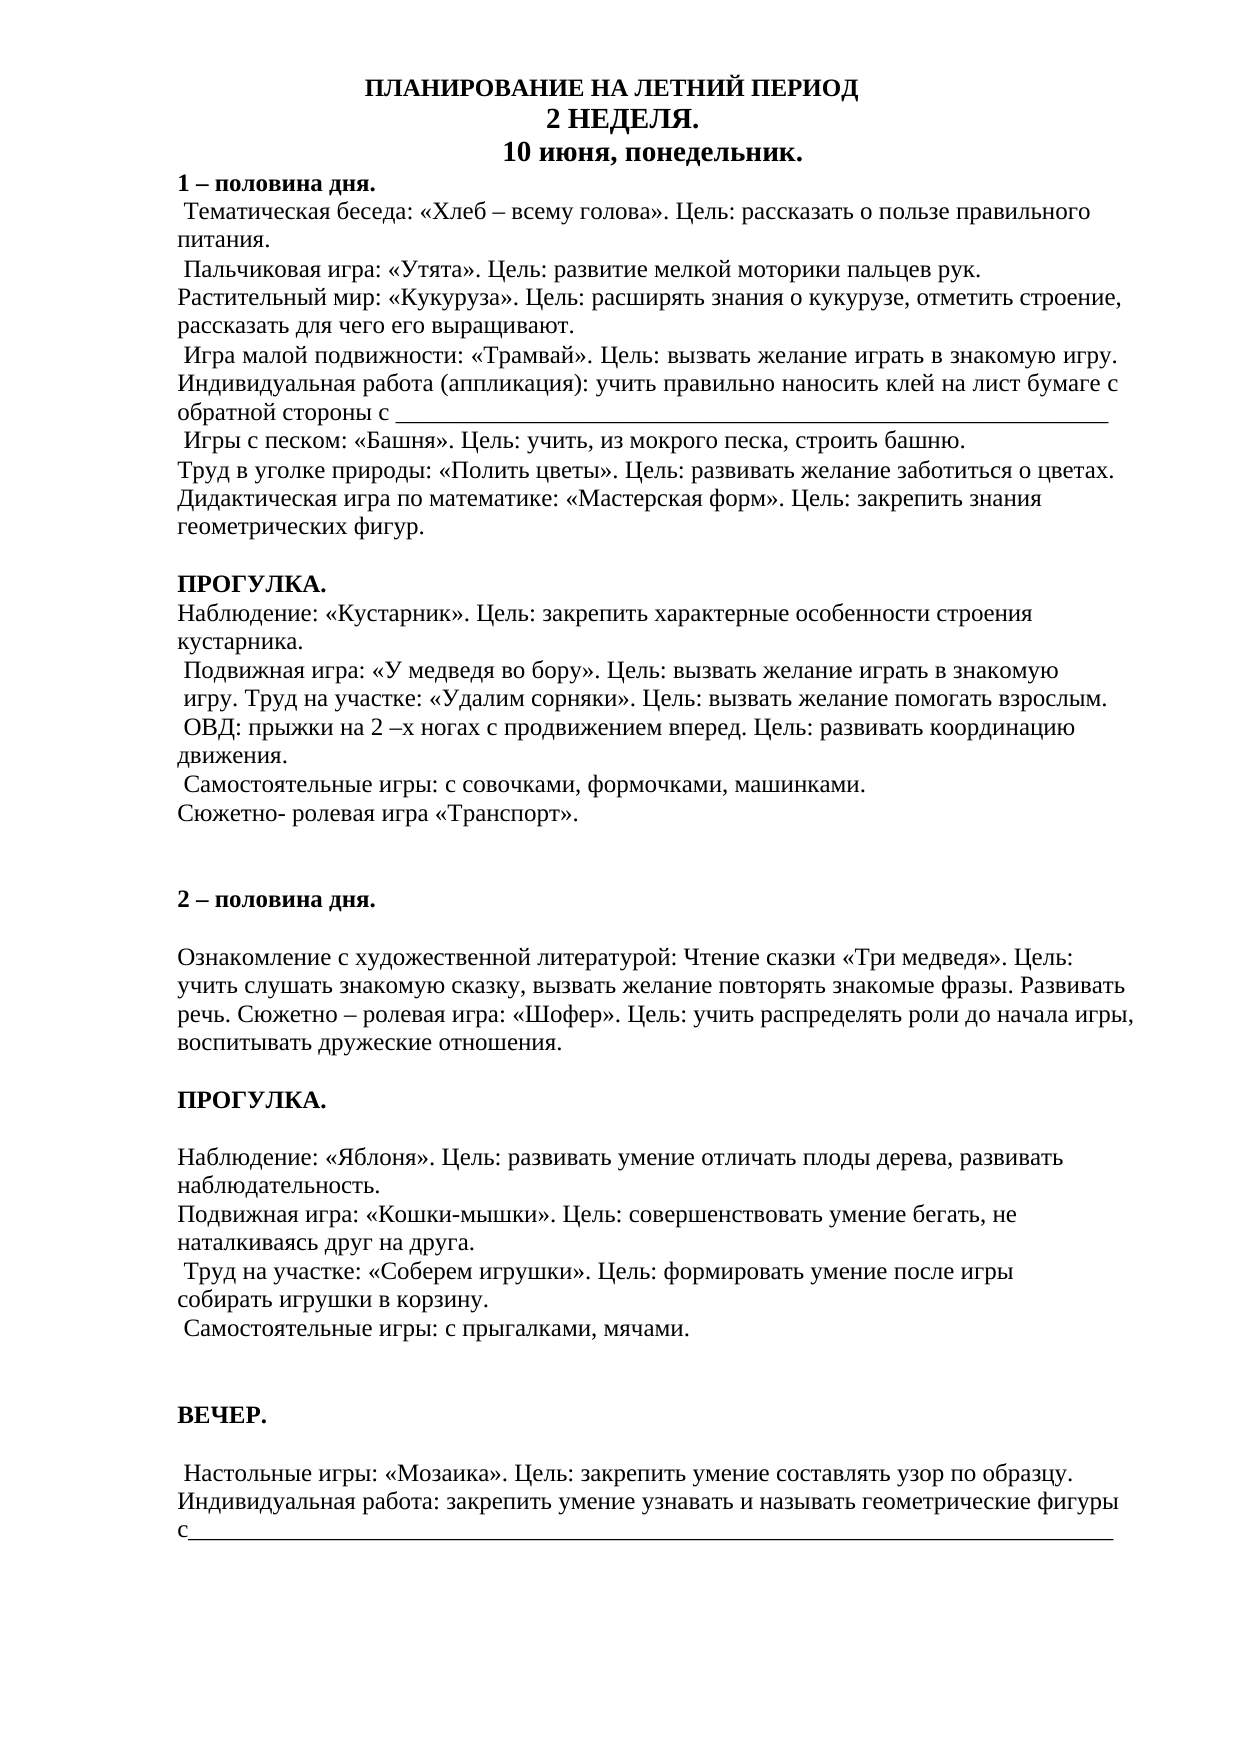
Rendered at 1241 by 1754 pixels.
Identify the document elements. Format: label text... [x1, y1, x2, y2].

text ОВД: прыжки на 2 –х ногах с продвижением вперед. Цель: развивать координацию движения. [177, 713, 1078, 769]
text 1 – половина дня. [177, 168, 1153, 197]
text 2 НЕДЕЛЯ. [502, 102, 1153, 135]
text 10 июня, понедельник. [502, 135, 1153, 168]
text Труд в уголке природы: «Полить цветы». Цель: развивать желание заботиться о цветах. Дидактическая игра по математике: «Мастерская форм». Цель: закрепить знания геометрических фигур. [177, 456, 1121, 540]
text Игры с песком: «Башня». Цель: учить, из мокрого песка, строить башню. [183, 426, 1153, 454]
text Наблюдение: «Кустарник». Цель: закрепить характерные особенности строения кустарника. [177, 599, 1034, 655]
text Самостоятельные игры: с прыгалками, мячами. [183, 1313, 1153, 1342]
text Ознакомление с художественной литературой: Чтение сказки «Три медведя». Цель: учить слушать знакомую сказку, вызвать желание повторять знакомые фразы. Развивать речь. Сюжетно – ролевая игра: «Шофер». Цель: учить распределять роли до начала игры, воспитывать дружеские отношения. [177, 943, 1140, 1056]
text Подвижная игра: «Кошки-мышки». Цель: совершенствовать умение бегать, не наталкиваясь друг на друга. [177, 1200, 1019, 1256]
text Игра малой подвижности: «Трамвай». Цель: вызвать желание играть в знакомую игру. Индивидуальная работа (аппликация): учить правильно наносить клей на лист бумаге с обратной стороны с _________________________________________________________ [177, 341, 1119, 425]
text ПРОГУЛКА. [177, 569, 1153, 598]
text Настольные игры: «Мозаика». Цель: закрепить умение составлять узор по образцу. Индивидуальная работа: закрепить умение узнавать и называть геометрические фигуры с__________________________________________________________________________ [177, 1458, 1144, 1543]
text Труд на участке: «Соберем игрушки». Цель: формировать умение после игры собирать игрушки в корзину. [177, 1258, 1115, 1313]
text Тематическая беседа: «Хлеб – всему голова». Цель: рассказать о пользе правильного питания. [177, 197, 1092, 253]
text ВЕЧЕР. [177, 1400, 1153, 1429]
text Наблюдение: «Яблоня». Цель: развивать умение отличать плоды дерева, развивать наблюдательность. [177, 1143, 1065, 1199]
text Самостоятельные игры: с совочками, формочками, машинками. Сюжетно- ролевая игра «Транспорт». [177, 771, 867, 826]
text 2 – половина дня. [177, 884, 1153, 913]
text ПЛАНИРОВАНИЕ НА ЛЕТНИЙ ПЕРИОД [177, 73, 1153, 102]
text Пальчиковая игра: «Утята». Цель: развитие мелкой моторики пальцев рук. Растительный мир: «Кукуруза». Цель: расширять знания о кукурузе, отметить строение, рассказать для чего его выращивают. [177, 255, 1130, 339]
text Подвижная игра: «У медведя во бору». Цель: вызвать желание играть в знакомую игру. Труд на участке: «Удалим сорняки». Цель: вызвать желание помогать взрослым. [183, 656, 1119, 712]
text ПРОГУЛКА. [177, 1085, 1153, 1114]
